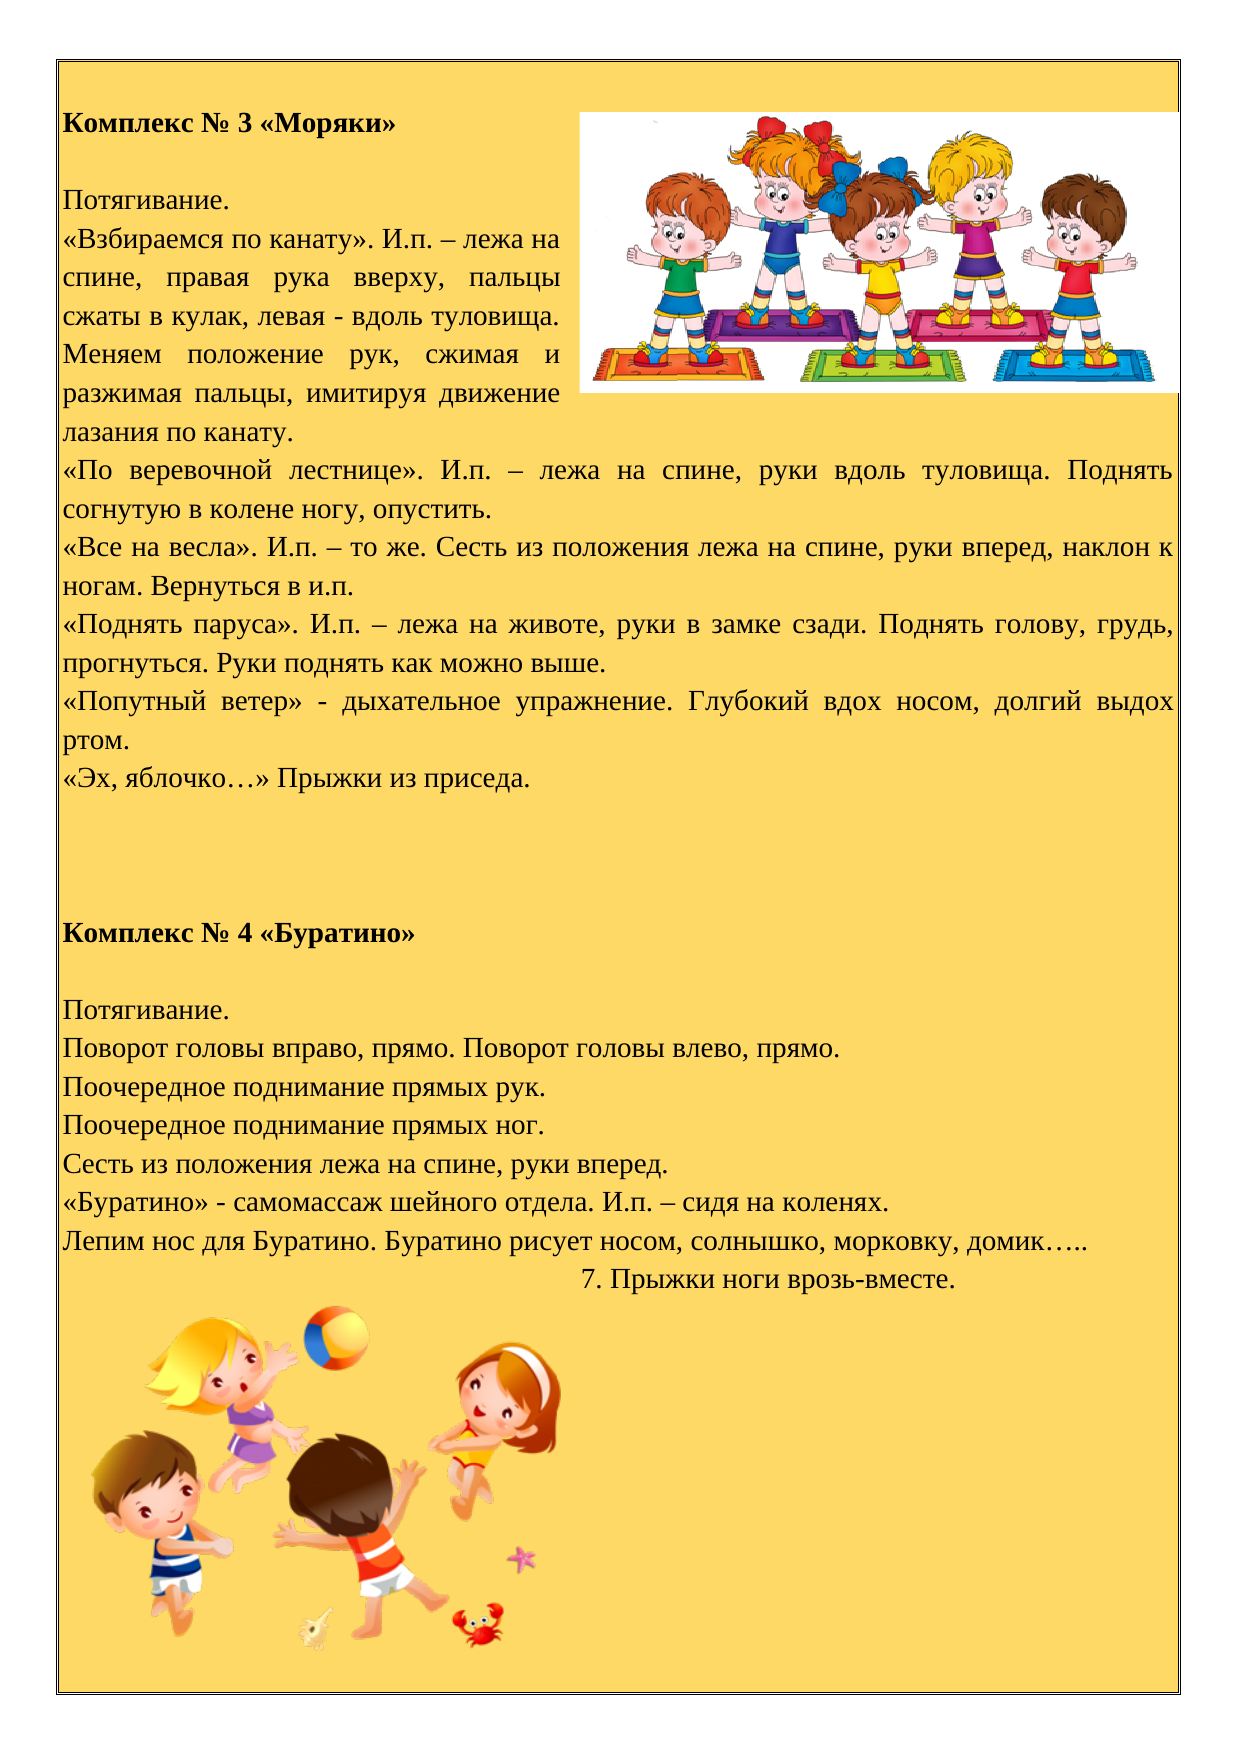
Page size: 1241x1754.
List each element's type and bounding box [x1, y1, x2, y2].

picture [65, 1291, 562, 1671]
table_header [59, 62, 1178, 1692]
picture [579, 112, 1180, 393]
